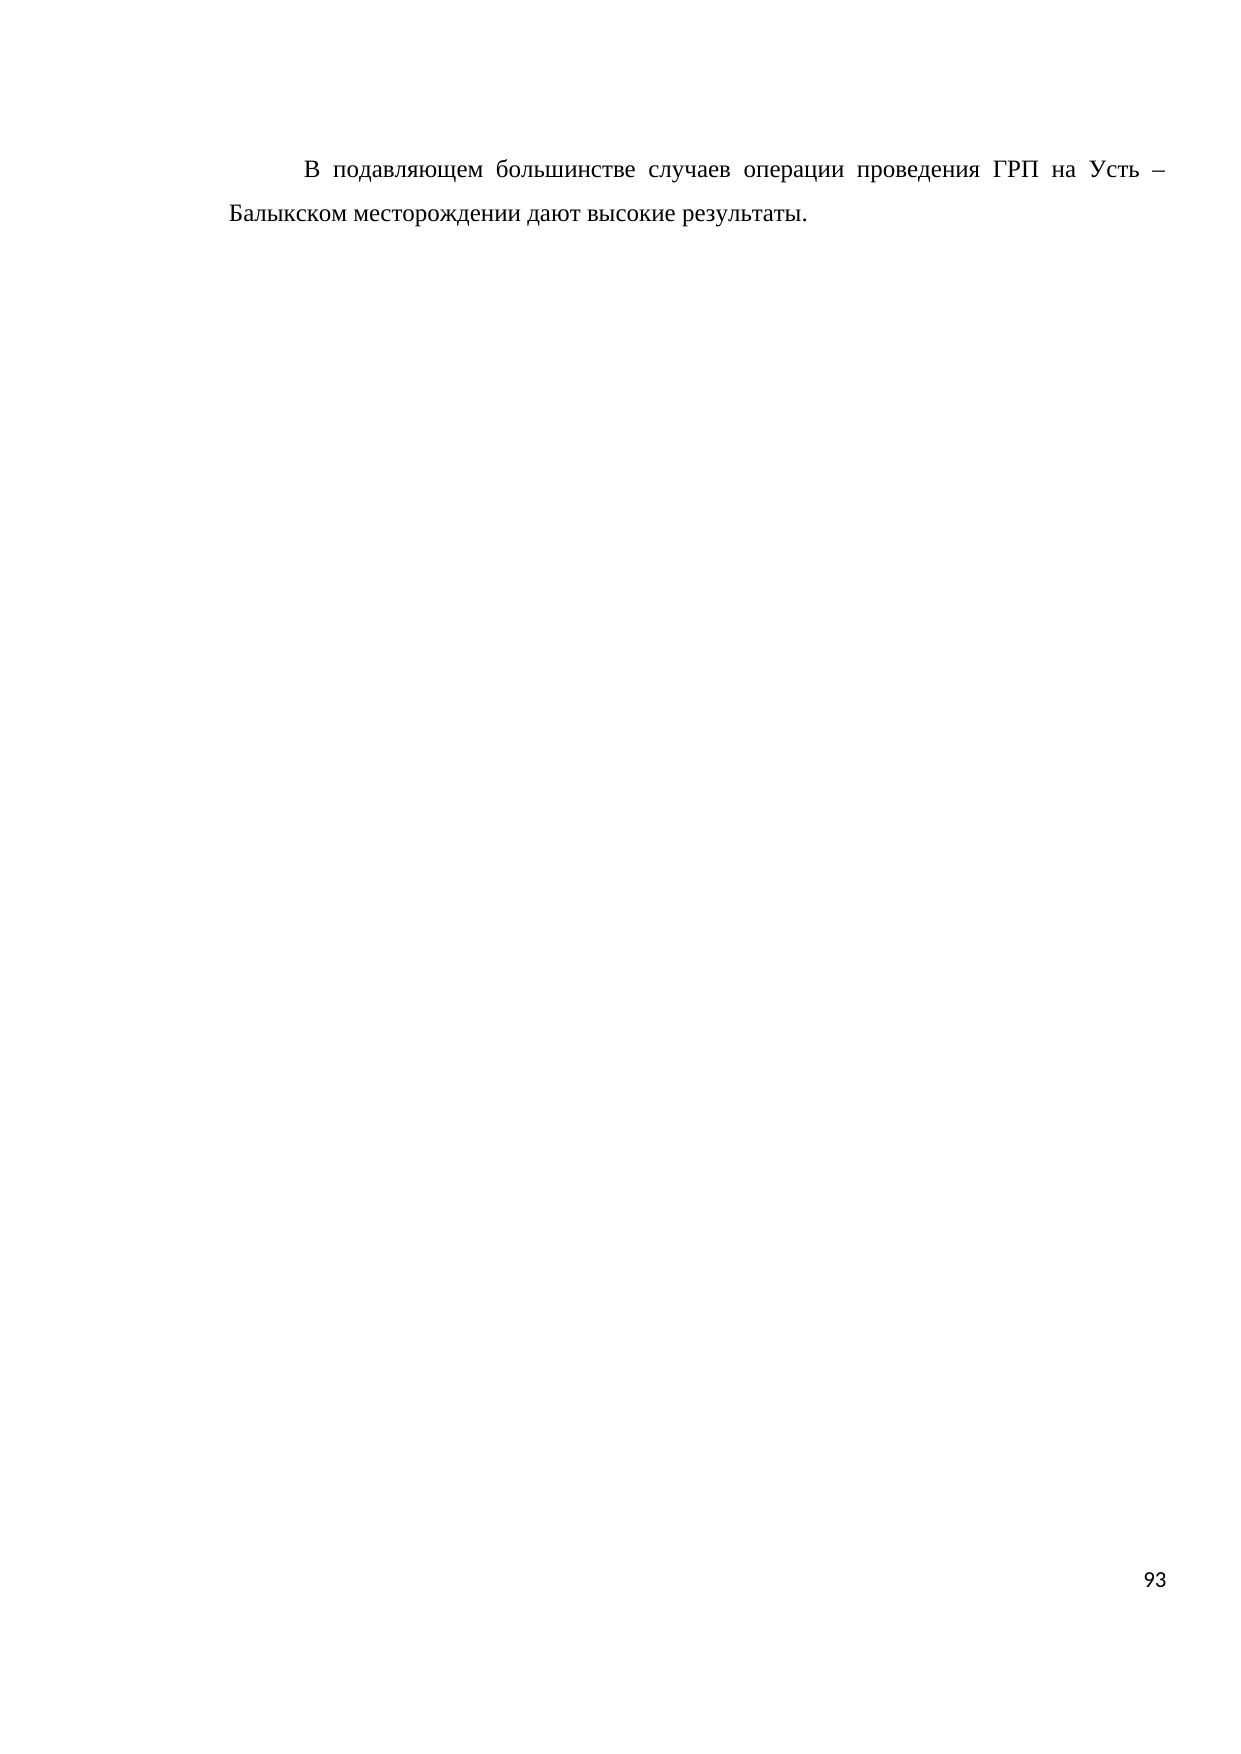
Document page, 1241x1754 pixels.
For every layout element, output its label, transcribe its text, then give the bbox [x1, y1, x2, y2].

subtitle В подавляющем большинстве случаев операции проведения ГРП на Усть – Балыкском месторождении дают высокие результаты. [229, 154, 1166, 226]
